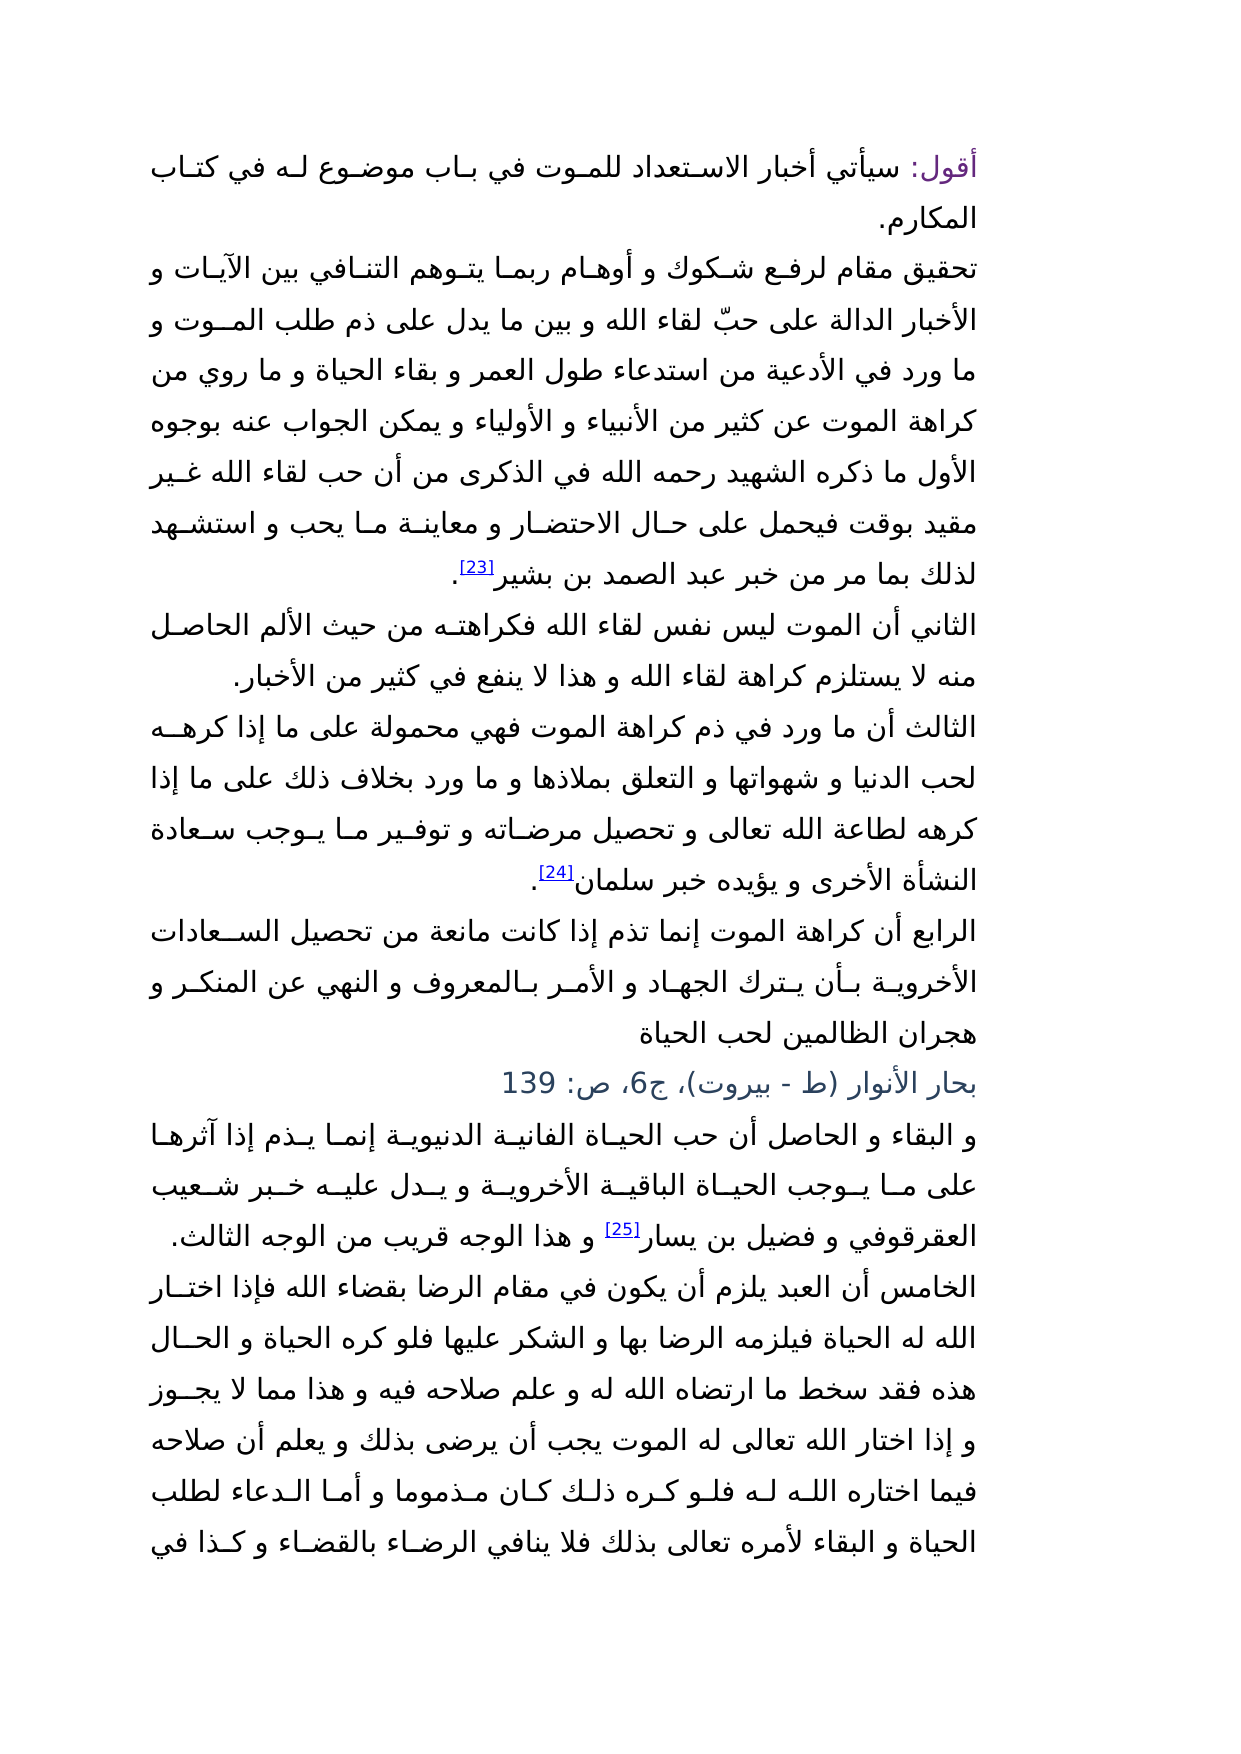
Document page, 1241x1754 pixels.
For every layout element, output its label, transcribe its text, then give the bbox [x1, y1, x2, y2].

text بحار الأنوار (ط - بيروت)، ج‏6، ص: 139 [150, 1067, 978, 1101]
text الثاني أن الموت ليس نفس لقاء الله فكراهته من حيث الألم الحاصل منه لا يستلزم كراهة لقاء الله و هذا لا ينفع في كثير من الأخبار. [150, 608, 978, 693]
text الرابع أن كراهة الموت إنما تذم إذا كانت مانعة من تحصيل السعادات الأخروية بأن يترك الجهاد و الأمر بالمعروف و النهي عن المنكر و هجران الظالمين لحب الحياة [150, 914, 978, 1050]
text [150, 1271, 978, 1559]
text و البقاء و الحاصل أن حب الحياة الفانية الدنيوية إنما يذم إذا آثرها على ما يوجب الحياة الباقية الأخروية و يدل عليه خبر شعيب العقرقوفي و فضيل بن يسار[25] و هذا الوجه قريب من الوجه الثالث. [150, 1118, 978, 1254]
text الثالث أن ما ورد في ذم كراهة الموت فهي محمولة على ما إذا كرهه لحب الدنيا و شهواتها و التعلق بملاذها و ما ورد بخلاف ذلك على ما إذا كرهه لطاعة الله تعالى و تحصيل مرضاته و توفير ما يوجب سعادة النشأة الأخرى و يؤيده خبر سلمان‏[24]. [150, 710, 978, 897]
text تحقيق مقام لرفع شكوك و أوهام ربما يتوهم التنافي بين الآيات و الأخبار الدالة على حبّ لقاء الله و بين ما يدل على ذم طلب الموت و ما ورد في الأدعية من استدعاء طول العمر و بقاء الحياة و ما روي من كراهة الموت عن كثير من الأنبياء و الأولياء و يمكن الجواب عنه بوجوه الأول ما ذكره الشهيد رحمه الله في الذكرى من أن حب لقاء الله غير مقيد بوقت فيحمل على حال الاحتضار و معاينة ما يحب و استشهد لذلك بما مر من خبر عبد الصمد بن بشير[23]. [150, 252, 978, 591]
text أقول: سيأتي أخبار الاستعداد للموت في باب موضوع له في كتاب المكارم. [150, 150, 978, 235]
